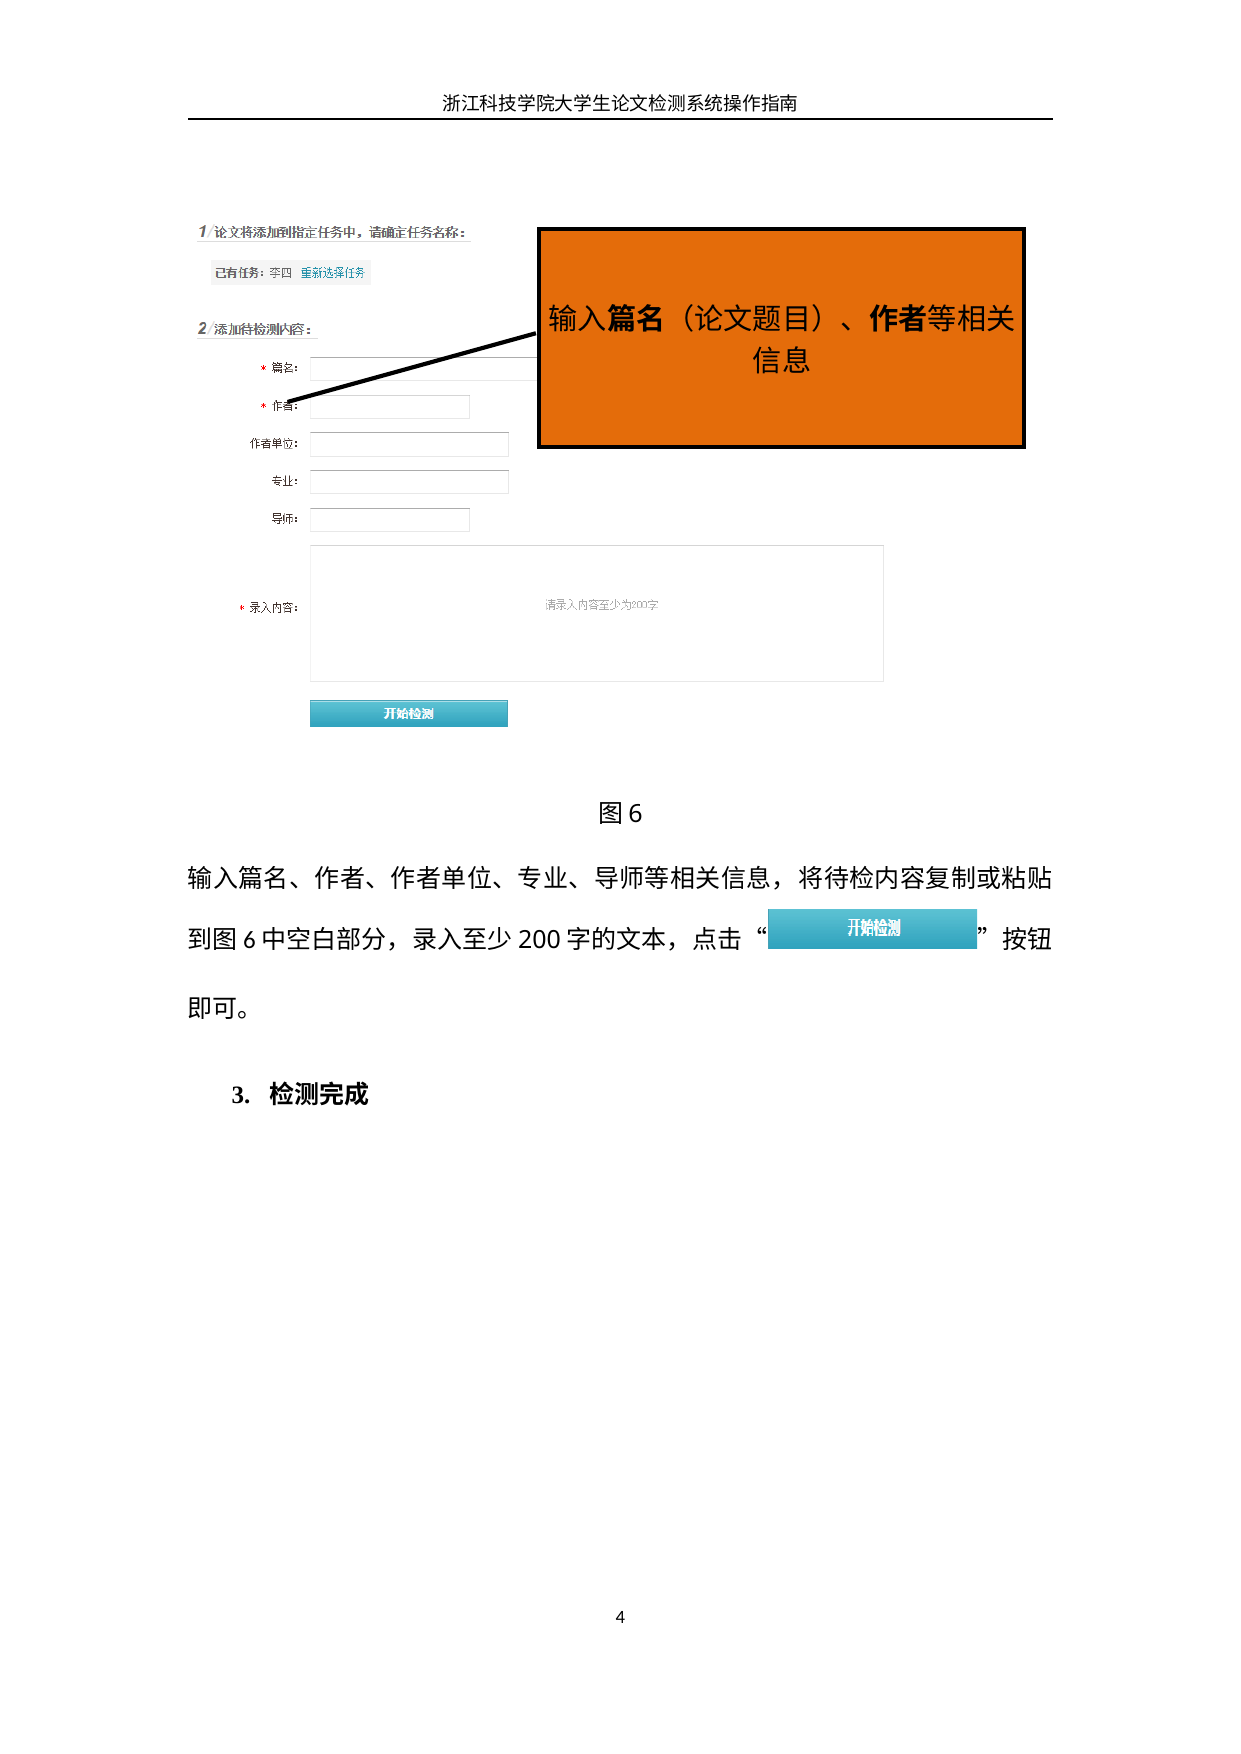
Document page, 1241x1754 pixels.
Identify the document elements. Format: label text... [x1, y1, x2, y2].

picture [767, 909, 978, 949]
text 输入篇名、作者、作者单位、专业、导师等相关信息，将待检内容复制或粘贴到图6中空白部分，录入至少200字的文本，点击“”按钮即可。 [187, 844, 1053, 1039]
picture [188, 220, 1034, 739]
list 检测完成 [231, 1060, 1053, 1125]
